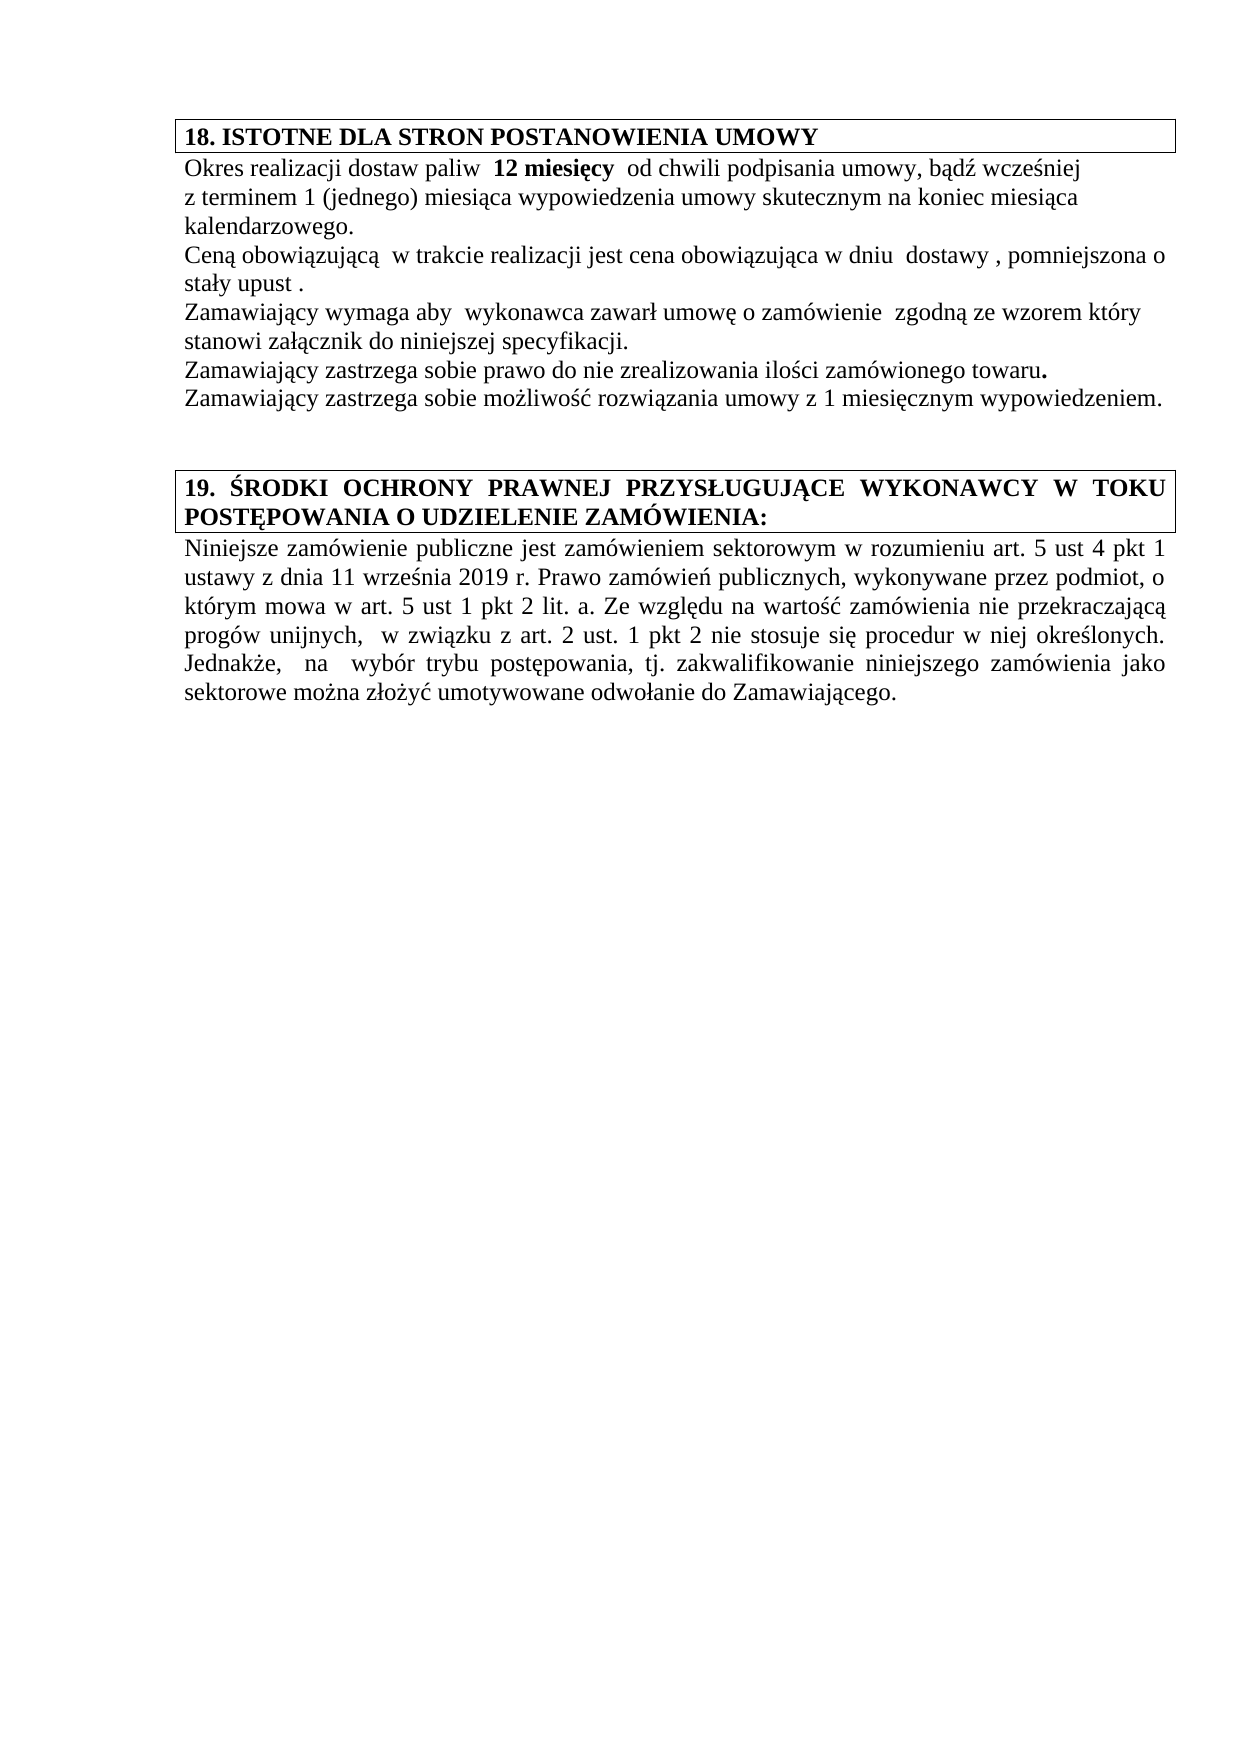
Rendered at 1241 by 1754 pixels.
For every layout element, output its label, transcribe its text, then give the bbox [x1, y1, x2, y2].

text Niniejsze zamówienie publiczne jest zamówieniem sektorowym w rozumieniu art. 5 ust 4 pkt 1 ustawy z dnia 11 września 2019 r. Prawo zamówień publicznych, wykonywane przez podmiot, o którym mowa w art. 5 ust 1 pkt 2 lit. a. Ze względu na wartość zamówienia nie przekraczającą progów unijnych, w związku z art. 2 ust. 1 pkt 2 nie stosuje się procedur w niej określonych. Jednakże, na wybór trybu postępowania, tj. zakwalifikowanie niniejszego zamówienia jako sektorowe można złożyć umotywowane odwołanie do Zamawiającego. [184, 533, 1167, 706]
text Zamawiający zastrzega sobie możliwość rozwiązania umowy z 1 miesięcznym wypowiedzeniem. [184, 383, 1167, 412]
text 19. ŚRODKI OCHRONY PRAWNEJ PRZYSŁUGUJĄCE WYKONAWCY W TOKU POSTĘPOWANIA O UDZIELENIE ZAMÓWIENIA: [176, 471, 1175, 532]
text 18. ISTOTNE DLA STRON POSTANOWIENIA UMOWY [176, 120, 1175, 152]
text Zamawiający zastrzega sobie prawo do nie zrealizowania ilości zamówionego towaru. [184, 355, 1167, 383]
text Okres realizacji dostaw paliw 12 miesięcy od chwili podpisania umowy, bądź wcześniej z terminem 1 (jednego) miesiąca wypowiedzenia umowy skutecznym na koniec miesiąca kalendarzowego. Ceną obowiązującą w trakcie realizacji jest cena obowiązująca w dniu dostawy , pomniejszona o stały upust . Zamawiający wymaga aby wykonawca zawarł umowę o zamówienie zgodną ze wzorem który stanowi załącznik do niniejszej specyfikacji. [184, 153, 1167, 355]
